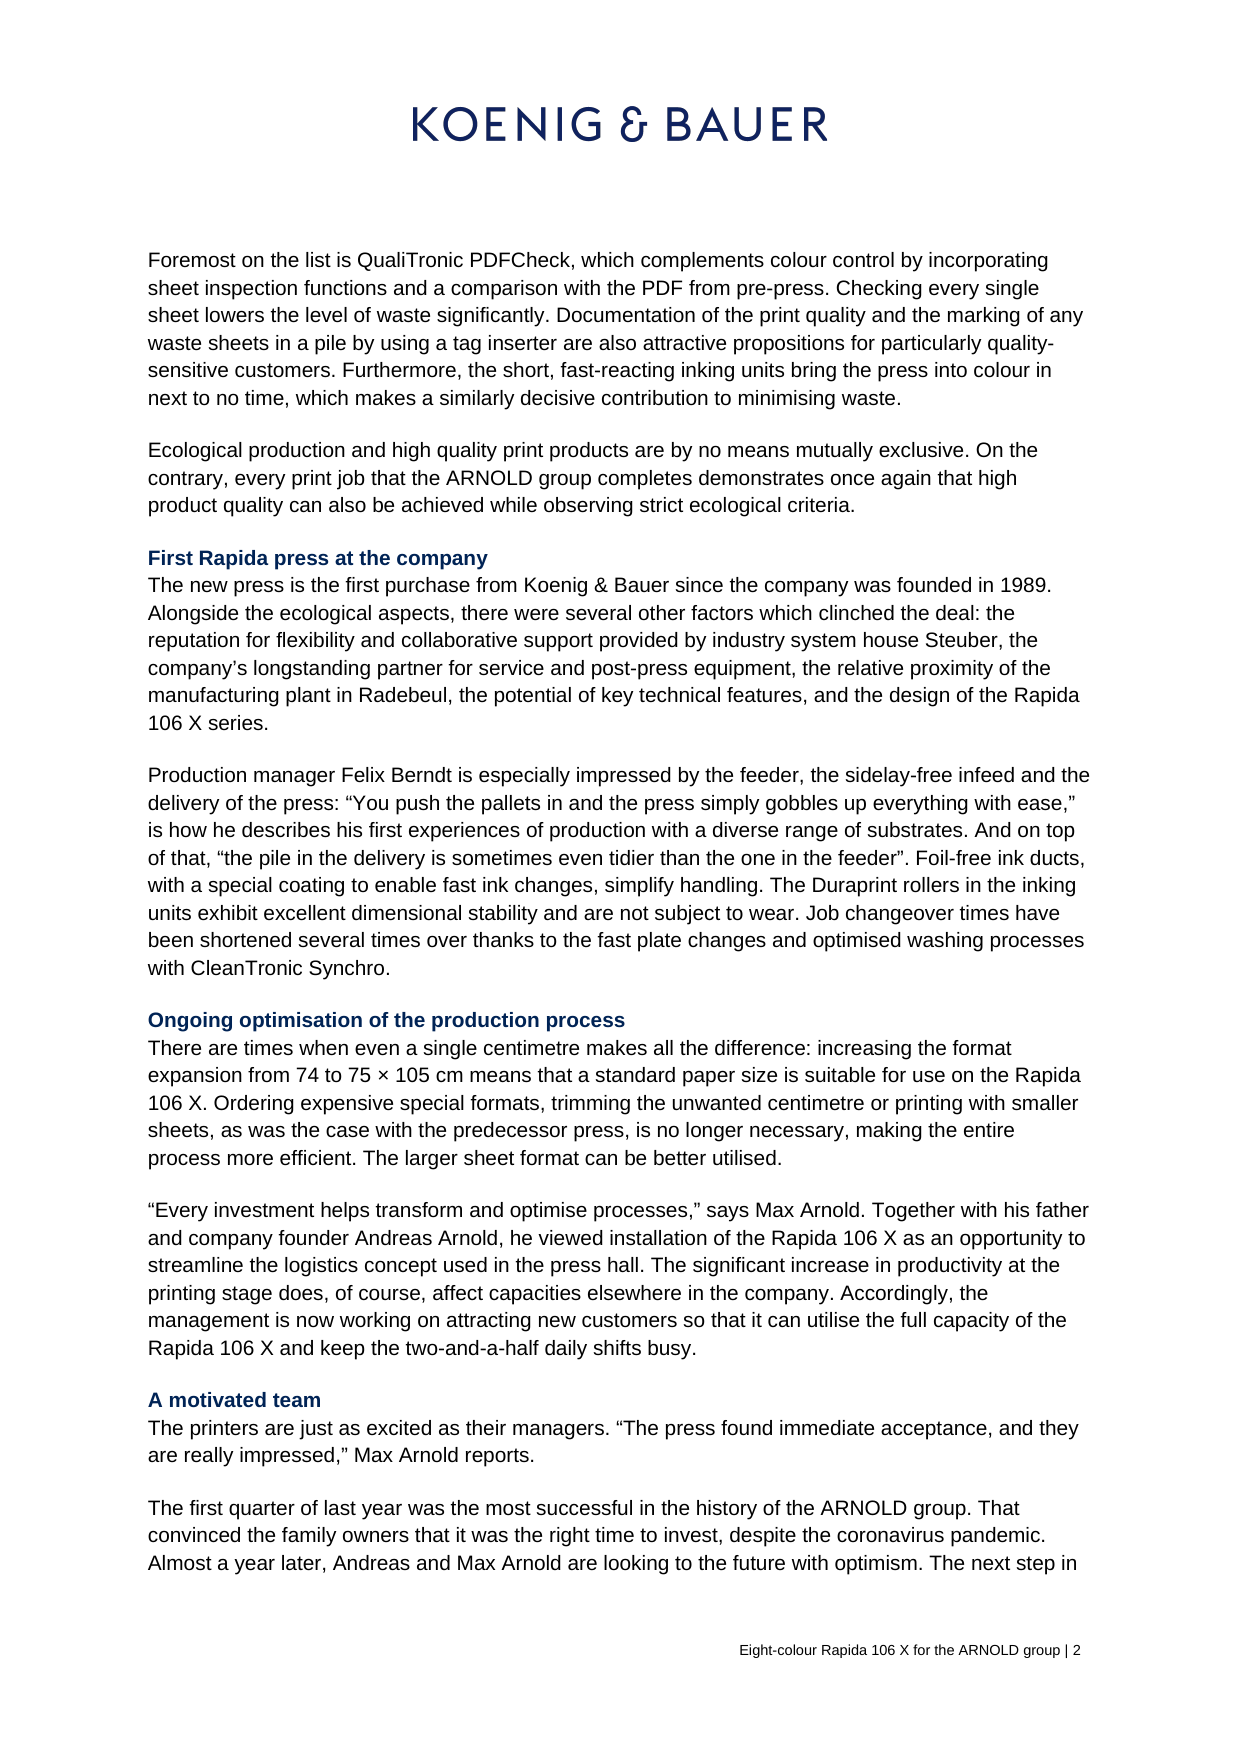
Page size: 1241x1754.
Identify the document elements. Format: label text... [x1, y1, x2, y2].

text “Every investment helps transform and optimise processes,” says Max Arnold. Together with his father and company founder Andreas Arnold, he viewed installation of the Rapida 106 X as an opportunity to streamline the logistics concept used in the press hall. The significant increase in productivity at the printing stage does, of course, affect capacities elsewhere in the company. Accordingly, the management is now working on attracting new customers so that it can utilise the full capacity of the Rapida 106 X and keep the two-and-a-half daily shifts busy. [148, 1198, 1092, 1359]
subtitle First Rapida press at the company [148, 546, 1092, 569]
subtitle Ongoing optimisation of the production process [148, 1008, 1092, 1032]
text Foremost on the list is QualiTronic PDFCheck, which complements colour control by incorporating sheet inspection functions and a comparison with the PDF from pre-press. Checking every single sheet lowers the level of waste significantly. Documentation of the print quality and the marking of any waste sheets in a pile by using a tag inserter are also attractive propositions for particularly quality-sensitive customers. Furthermore, the short, fast-reacting inking units bring the press into colour in next to no time, which makes a similarly decisive contribution to minimising waste. [148, 248, 1092, 409]
subtitle A motivated team [148, 1388, 1092, 1412]
text Production manager Felix Berndt is especially impressed by the feeder, the sidelay-free infeed and the delivery of the press: “You push the pallets in and the press simply gobbles up everything with ease,” is how he describes his first experiences of production with a diverse range of substrates. And on top of that, “the pile in the delivery is sometimes even tidier than the one in the feeder”. Foil-free ink ducts, with a special coating to enable fast ink changes, simplify handling. The Duraprint rollers in the inking units exhibit excellent dimensional stability and are not subject to wear. Job changeover times have been shortened several times over thanks to the fast plate changes and optimised washing processes with CleanTronic Synchro. [148, 763, 1092, 979]
text Ecological production and high quality print products are by no means mutually exclusive. On the contrary, every print job that the ARNOLD group completes demonstrates once again that high product quality can also be achieved while observing strict ecological criteria. [148, 438, 1092, 517]
text There are times when even a single centimetre makes all the difference: increasing the format expansion from 74 to 75 × 105 cm means that a standard paper size is suitable for use on the Rapida 106 X. Ordering expensive special formats, trimming the unwanted centimetre or printing with smaller sheets, as was the case with the predecessor press, is no longer necessary, making the entire process more efficient. The larger sheet format can be better utilised. [148, 1036, 1092, 1169]
picture [413, 106, 828, 142]
text The printers are just as excited as their managers. “The press found immediate acceptance, and they are really impressed,” Max Arnold reports. [148, 1416, 1092, 1467]
text The new press is the first purchase from Koenig & Bauer since the company was founded in 1989. Alongside the ecological aspects, there were several other factors which clinched the deal: the reputation for flexibility and collaborative support provided by industry system house Steuber, the company’s longstanding partner for service and post-press equipment, the relative proximity of the manufacturing plant in Radebeul, the potential of key technical features, and the design of the Rapida 106 X series. [148, 573, 1092, 734]
